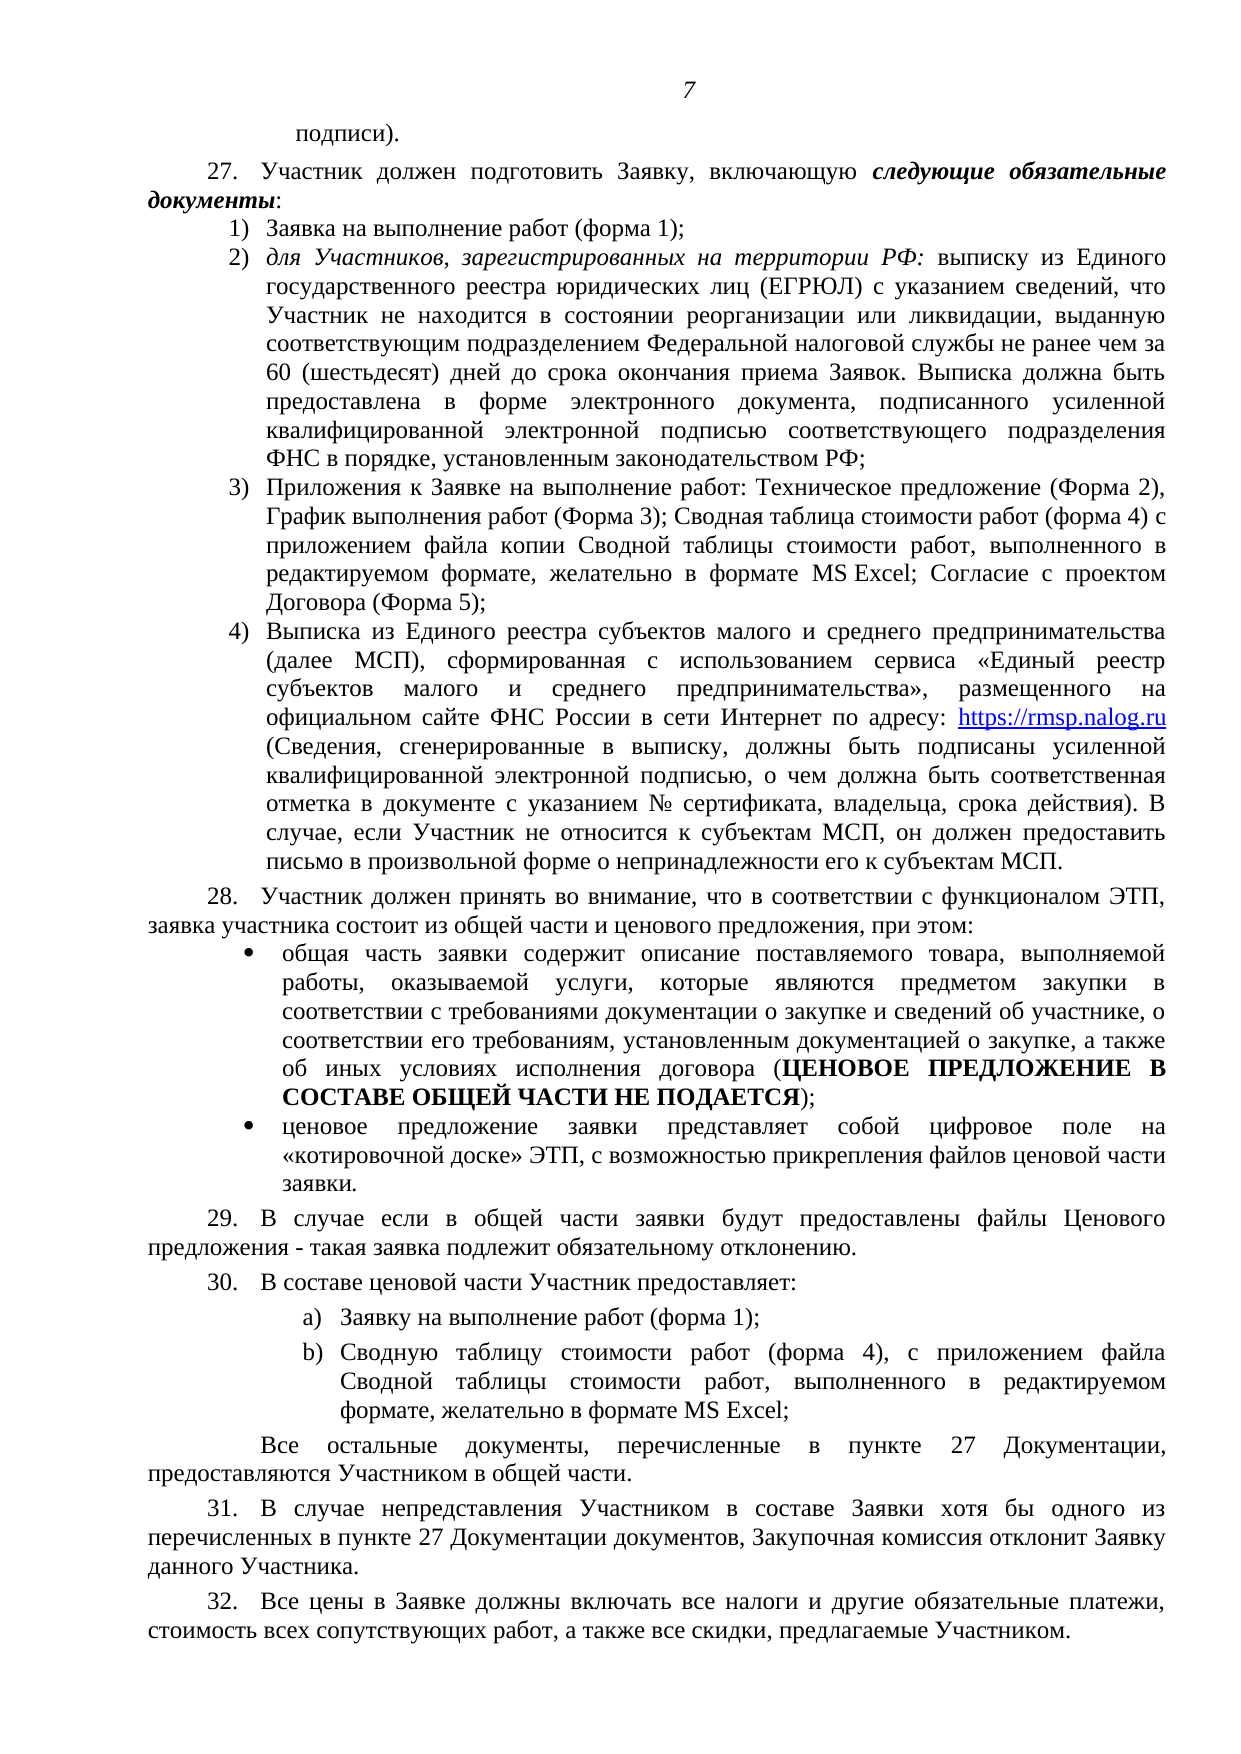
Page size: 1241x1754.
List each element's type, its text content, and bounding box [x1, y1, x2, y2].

list ценовое предложение заявки представляет собой цифровое поле на «котировочной доске» ЭТП, с возможностью прикрепления файлов ценовой части заявки. [244, 1111, 1166, 1197]
list Сводную таблицу стоимости работ (форма 4), с приложением файла Сводной таблицы стоимости работ, выполненного в редактируемом формате, желательно в формате MS Excel; [302, 1337, 1166, 1423]
list Приложения к Заявке на выполнение работ: Техническое предложение (Форма 2), График выполнения работ (Форма 3); Сводная таблица стоимости работ (форма 4) с приложением файла копии Сводной таблицы стоимости работ, выполненного в редактируемом формате, желательно в формате MS Excel; Согласие с проектом Договора (Форма 5); [228, 472, 1166, 616]
list В составе ценовой части Участник предоставляет: [148, 1267, 1166, 1296]
list для Участников, зарегистрированных на территории РФ: выписку из Единого государственного реестра юридических лиц (ЕГРЮЛ) с указанием сведений, что Участник не находится в состоянии реорганизации или ликвидации, выданную соответствующим подразделением Федеральной налоговой службы не ранее чем за 60 (шестьдесят) дней до срока окончания приема Заявок. Выписка должна быть предоставлена в форме электронного документа, подписанного усиленной квалифицированной электронной подписью соответствующего подразделения ФНС в порядке, установленным законодательством РФ; [228, 242, 1166, 472]
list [222, 118, 1150, 147]
list Все цены в Заявке должны включать все налоги и другие обязательные платежи, стоимость всех сопутствующих работ, а также все скидки, предлагаемые Участником. [148, 1586, 1166, 1643]
list Все остальные документы, перечисленные в пункте 27 Документации, предоставляются Участником в общей части. [148, 1430, 1166, 1487]
list Заявка на выполнение работ (форма 1); [228, 213, 1166, 242]
list Участник должен подготовить Заявку, включающую следующие обязательные документы: [148, 156, 1166, 213]
list В случае если в общей части заявки будут предоставлены файлы Ценового предложения - такая заявка подлежит обязательному отклонению. [148, 1203, 1166, 1261]
list общая часть заявки содержит описание поставляемого товара, выполняемой работы, оказываемой услуги, которые являются предметом закупки в соответствии с требованиями документации о закупке и сведений об участнике, о соответствии его требованиям, установленным документацией о закупке, а также об иных условиях исполнения договора (ЦЕНОВОЕ ПРЕДЛОЖЕНИЕ В СОСТАВЕ ОБЩЕЙ ЧАСТИ НЕ ПОДАЕТСЯ); [244, 938, 1166, 1111]
list Участник должен принять во внимание, что в соответствии с функционалом ЭТП, заявка участника состоит из общей части и ценового предложения, при этом: [148, 881, 1166, 938]
list В случае непредставления Участником в составе Заявки хотя бы одного из перечисленных в пункте 27 Документации документов, Закупочная комиссия отклонит Заявку данного Участника. [148, 1493, 1166, 1580]
list Выписка из Единого реестра субъектов малого и среднего предпринимательства (далее МСП), сформированная с использованием сервиса «Единый реестр субъектов малого и среднего предпринимательства», размещенного на официальном сайте ФНС России в сети Интернет по адресу: https://rmsp.nalog.ru (Сведения, сгенерированные в выписку, должны быть подписаны усиленной квалифицированной электронной подписью, о чем должна быть соответственная отметка в документе с указанием № сертификата, владельца, срока действия). В случае, если Участник не относится к субъектам МСП, он должен предоставить письмо в произвольной форме о непринадлежности его к субъектам МСП. [228, 616, 1166, 875]
list Заявку на выполнение работ (форма 1); [302, 1302, 1166, 1331]
